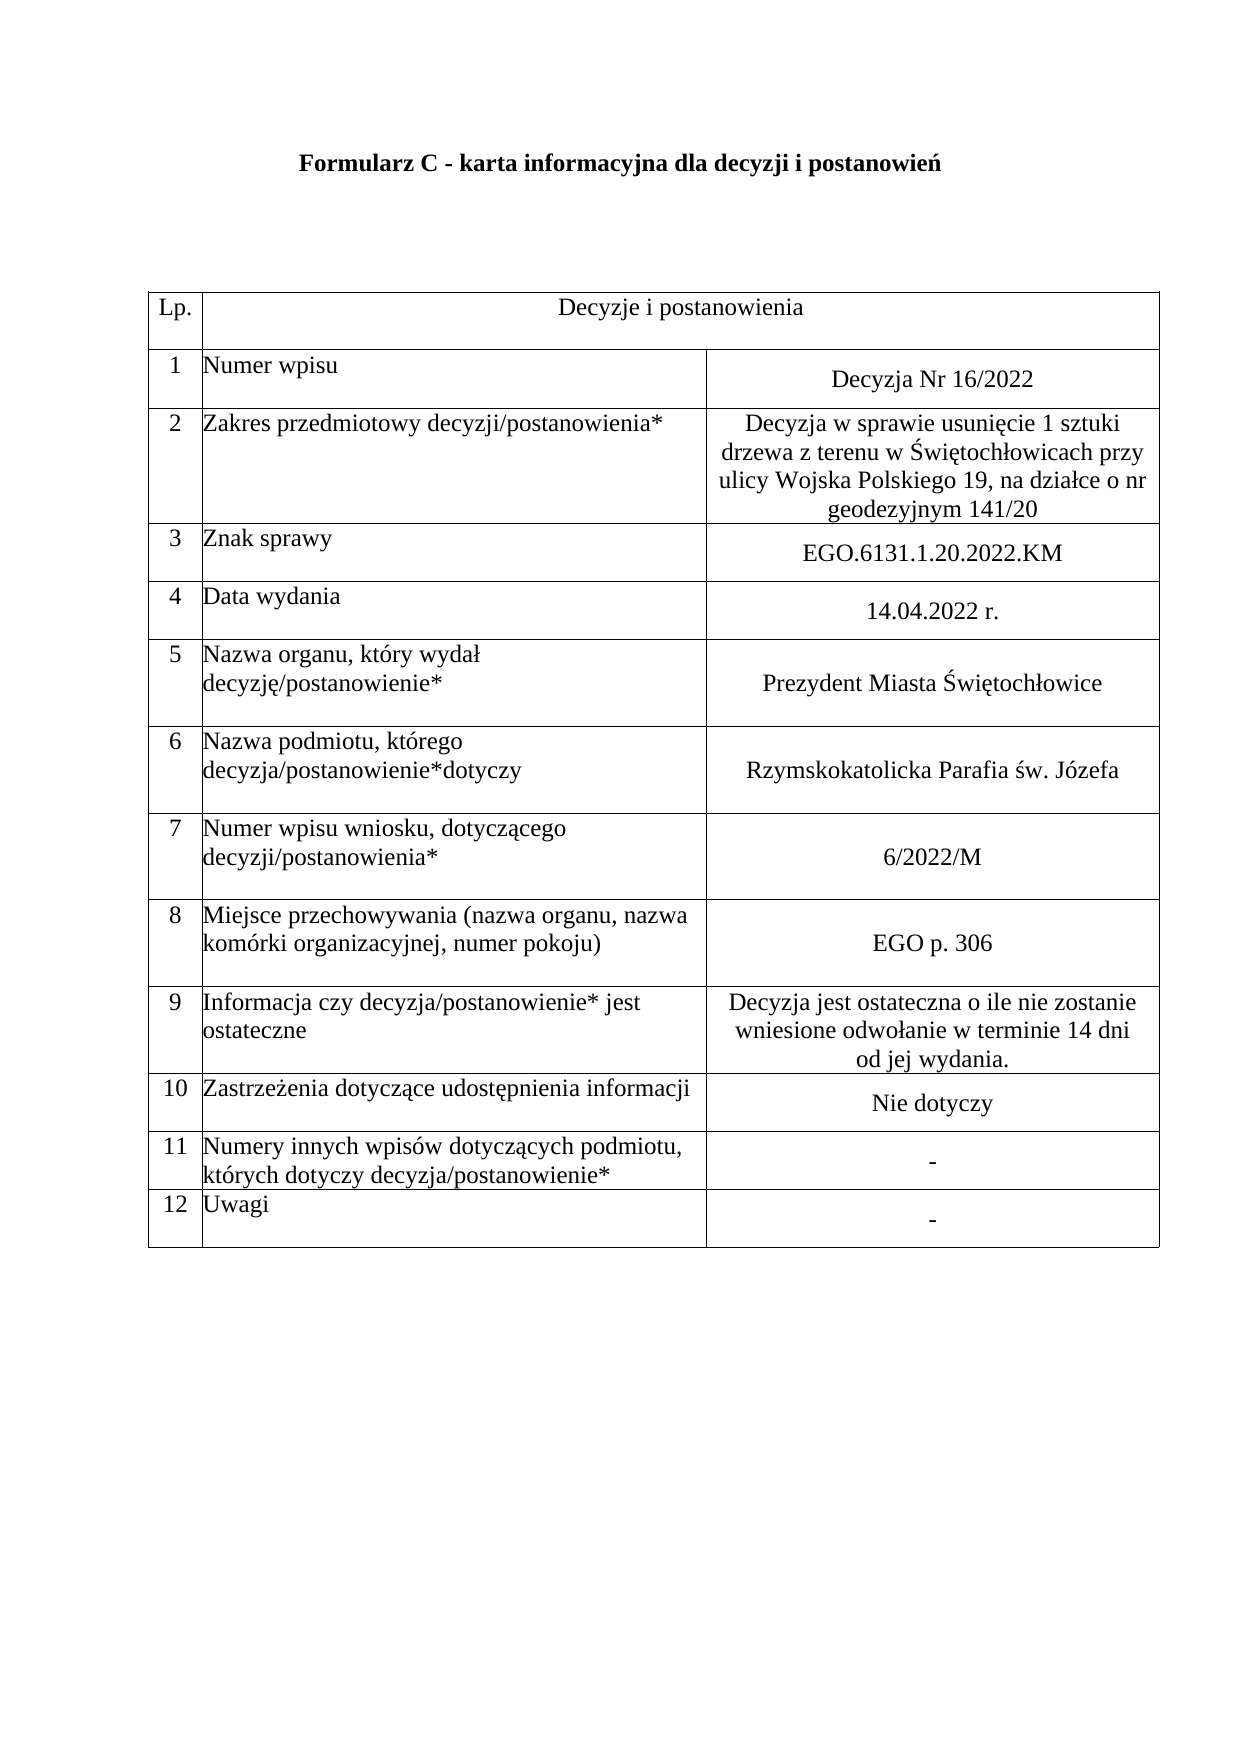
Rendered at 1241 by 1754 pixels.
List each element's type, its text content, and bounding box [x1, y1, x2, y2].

table_cell EGO p. 306 [707, 900, 1159, 986]
table_cell 4 [149, 582, 202, 639]
table_cell - [707, 1190, 1159, 1247]
table_cell Prezydent Miasta Świętochłowice [707, 640, 1159, 726]
table_cell Decyzja jest ostateczna o ile nie zostanie wniesione odwołanie w terminie 14 dni od jej wydania. [707, 987, 1159, 1073]
table_cell EGO.6131.1.20.2022.KM [707, 524, 1159, 581]
table_cell 6/2022/M [707, 814, 1159, 899]
table_cell 3 [149, 524, 202, 581]
table_cell Data wydania [203, 582, 706, 639]
table_cell Numer wpisu wniosku, dotyczącego decyzji/postanowienia* [203, 814, 706, 899]
table_cell 2 [149, 409, 202, 523]
table_cell Nie dotyczy [707, 1074, 1159, 1131]
table_cell 1 [149, 350, 202, 407]
table_cell - [707, 1132, 1159, 1189]
table_cell Miejsce przechowywania (nazwa organu, nazwa komórki organizacyjnej, numer pokoju) [203, 900, 706, 986]
table_cell 6 [149, 727, 202, 812]
table_cell Znak sprawy [203, 524, 706, 581]
text Formularz C - karta informacyjna dla decyzji i postanowień [148, 148, 1093, 176]
table_cell 11 [149, 1132, 202, 1189]
table_header Decyzje i postanowienia [203, 293, 1159, 349]
table_cell 10 [149, 1074, 202, 1131]
table_cell 7 [149, 814, 202, 899]
table_cell Decyzja w sprawie usunięcie 1 sztuki drzewa z terenu w Świętochłowicach przy ulicy Wojska Polskiego 19, na działce o nr geodezyjnym 141/20 [707, 409, 1159, 523]
table_cell 12 [149, 1190, 202, 1247]
table_cell 8 [149, 900, 202, 986]
table_cell Zakres przedmiotowy decyzji/postanowienia* [203, 409, 706, 523]
table_cell 9 [149, 987, 202, 1073]
table_cell Zastrzeżenia dotyczące udostępnienia informacji [203, 1074, 706, 1131]
table_cell Informacja czy decyzja/postanowienie* jest ostateczne [203, 987, 706, 1073]
table_cell 14.04.2022 r. [707, 582, 1159, 639]
table_cell Nazwa podmiotu, którego decyzja/postanowienie*dotyczy [203, 727, 706, 812]
table_cell Numer wpisu [203, 350, 706, 407]
table_cell Numery innych wpisów dotyczących podmiotu, których dotyczy decyzja/postanowienie* [203, 1132, 706, 1189]
table_cell 5 [149, 640, 202, 726]
table_cell Rzymskokatolicka Parafia św. Józefa [707, 727, 1159, 812]
table_header Lp. [149, 293, 202, 349]
table_cell Decyzja Nr 16/2022 [707, 350, 1159, 407]
table_cell Nazwa organu, który wydał decyzję/postanowienie* [203, 640, 706, 726]
table_cell Uwagi [203, 1190, 706, 1247]
